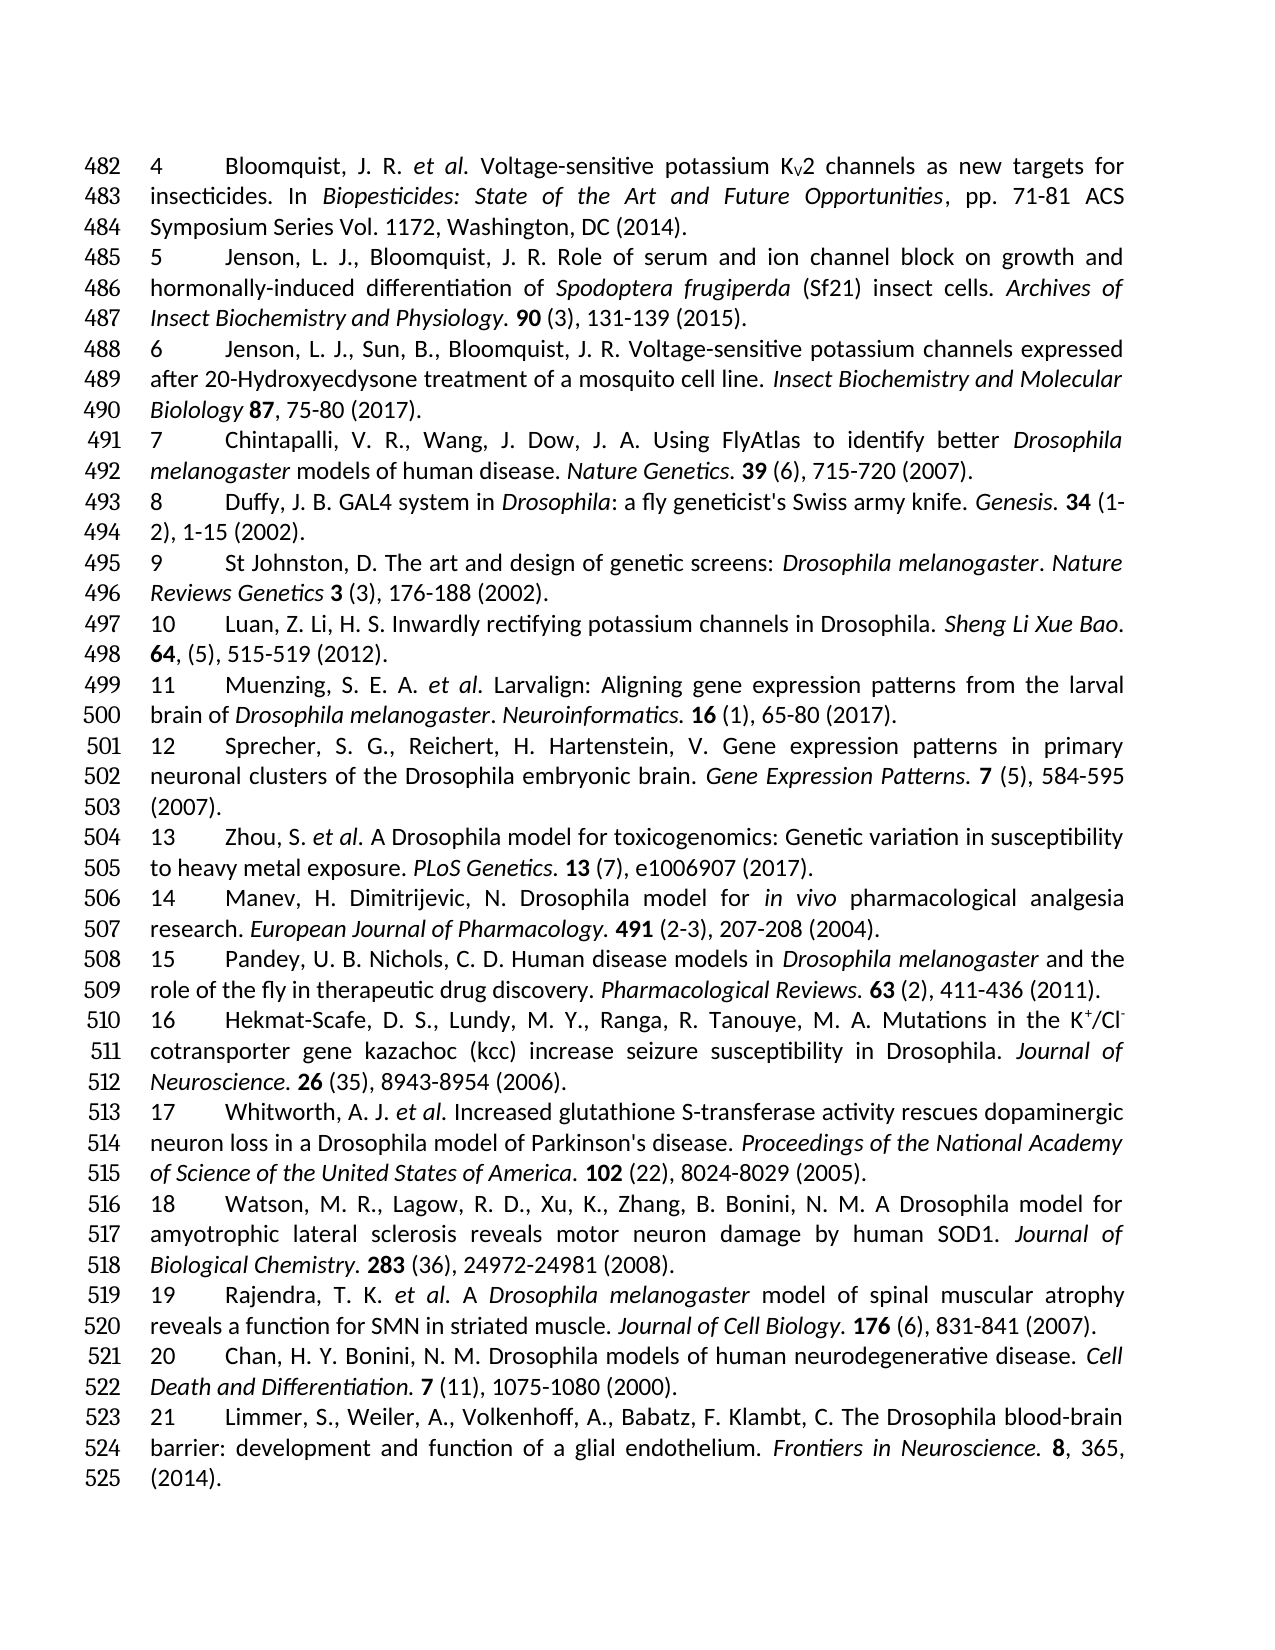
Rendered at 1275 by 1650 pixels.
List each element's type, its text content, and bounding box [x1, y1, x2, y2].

text 21 Limmer, S., Weiler, A., Volkenhoff, A., Babatz, F. Klambt, C. The Drosophila blood-brain barrier: development and function of a glial endothelium. Frontiers in Neuroscience. 8, 365, (2014). [150, 1401, 1125, 1493]
text 17 Whitworth, A. J. et al. Increased glutathione S-transferase activity rescues dopaminergic neuron loss in a Drosophila model of Parkinson's disease. Proceedings of the National Academy of Science of the United States of America. 102 (22), 8024-8029 (2005). [150, 1096, 1125, 1188]
text 12 Sprecher, S. G., Reichert, H. Hartenstein, V. Gene expression patterns in primary neuronal clusters of the Drosophila embryonic brain. Gene Expression Patterns. 7 (5), 584-595 (2007). [150, 730, 1125, 821]
text 11 Muenzing, S. E. A. et al. Larvalign: Aligning gene expression patterns from the larval brain of Drosophila melanogaster. Neuroinformatics. 16 (1), 65-80 (2017). [150, 669, 1125, 730]
text 7 Chintapalli, V. R., Wang, J. Dow, J. A. Using FlyAtlas to identify better Drosophila melanogaster models of human disease. Nature Genetics. 39 (6), 715-720 (2007). [150, 425, 1125, 486]
text 15 Pandey, U. B. Nichols, C. D. Human disease models in Drosophila melanogaster and the role of the fly in therapeutic drug discovery. Pharmacological Reviews. 63 (2), 411-436 (2011). [150, 943, 1125, 1004]
text 10 Luan, Z. Li, H. S. Inwardly rectifying potassium channels in Drosophila. Sheng Li Xue Bao. 64, (5), 515-519 (2012). [150, 608, 1125, 669]
text 19 Rajendra, T. K. et al. A Drosophila melanogaster model of spinal muscular atrophy reveals a function for SMN in striated muscle. Journal of Cell Biology. 176 (6), 831-841 (2007). [150, 1279, 1125, 1340]
text 9 St Johnston, D. The art and design of genetic screens: Drosophila melanogaster. Nature Reviews Genetics 3 (3), 176-188 (2002). [150, 547, 1125, 608]
text 14 Manev, H. Dimitrijevic, N. Drosophila model for in vivo pharmacological analgesia research. European Journal of Pharmacology. 491 (2-3), 207-208 (2004). [150, 882, 1125, 943]
text 6 Jenson, L. J., Sun, B., Bloomquist, J. R. Voltage-sensitive potassium channels expressed after 20-Hydroxyecdysone treatment of a mosquito cell line. Insect Biochemistry and Molecular Biolology 87, 75-80 (2017). [150, 333, 1125, 425]
text 4 Bloomquist, J. R. et al. Voltage-sensitive potassium KV2 channels as new targets for insecticides. In Biopesticides: State of the Art and Future Opportunities, pp. 71-81 ACS Symposium Series Vol. 1172, Washington, DC (2014). [150, 150, 1125, 242]
text 18 Watson, M. R., Lagow, R. D., Xu, K., Zhang, B. Bonini, N. M. A Drosophila model for amyotrophic lateral sclerosis reveals motor neuron damage by human SOD1. Journal of Biological Chemistry. 283 (36), 24972-24981 (2008). [150, 1188, 1125, 1279]
text 5 Jenson, L. J., Bloomquist, J. R. Role of serum and ion channel block on growth and hormonally-induced differentiation of Spodoptera frugiperda (Sf21) insect cells. Archives of Insect Biochemistry and Physiology. 90 (3), 131-139 (2015). [150, 242, 1125, 333]
text 16 Hekmat-Scafe, D. S., Lundy, M. Y., Ranga, R. Tanouye, M. A. Mutations in the K+/Cl- cotransporter gene kazachoc (kcc) increase seizure susceptibility in Drosophila. Journal of Neuroscience. 26 (35), 8943-8954 (2006). [150, 1004, 1125, 1096]
text 8 Duffy, J. B. GAL4 system in Drosophila: a fly geneticist's Swiss army knife. Genesis. 34 (1-2), 1-15 (2002). [150, 486, 1125, 547]
text 20 Chan, H. Y. Bonini, N. M. Drosophila models of human neurodegenerative disease. Cell Death and Differentiation. 7 (11), 1075-1080 (2000). [150, 1340, 1125, 1401]
text 13 Zhou, S. et al. A Drosophila model for toxicogenomics: Genetic variation in susceptibility to heavy metal exposure. PLoS Genetics. 13 (7), e1006907 (2017). [150, 821, 1125, 882]
